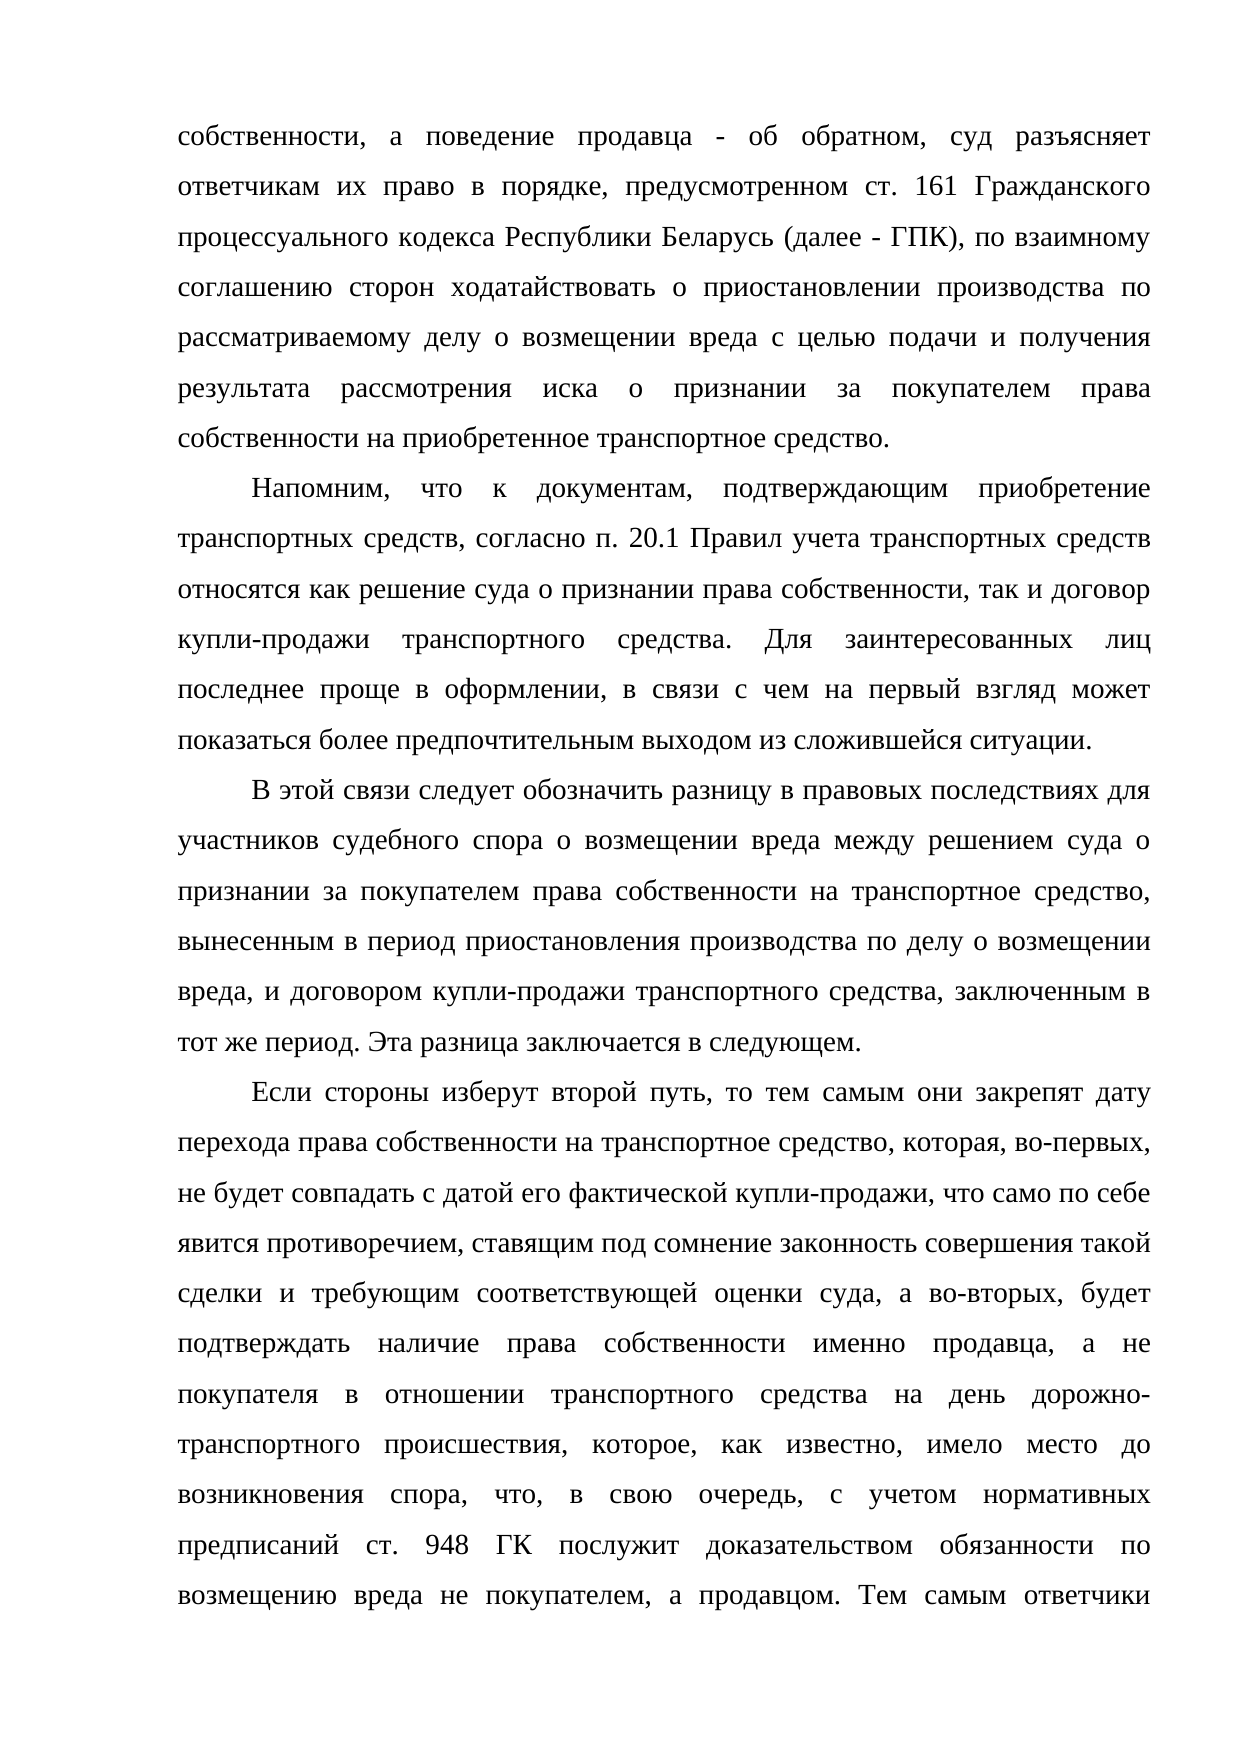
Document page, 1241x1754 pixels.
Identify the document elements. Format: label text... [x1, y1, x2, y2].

text Напомним, что к документам, подтверждающим приобретение транспортных средств, согласно п. 20.1 Правил учета транспортных средств относятся как решение суда о признании права собственности, так и договор купли-продажи транспортного средства. Для заинтересованных лиц последнее проще в оформлении, в связи с чем на первый взгляд может показаться более предпочтительным выходом из сложившейся ситуации. [177, 470, 1152, 755]
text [177, 118, 1152, 453]
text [177, 1074, 1152, 1611]
text В этой связи следует обозначить разницу в правовых последствиях для участников судебного спора о возмещении вреда между решением суда о признании за покупателем права собственности на транспортное средство, вынесенным в период приостановления производства по делу о возмещении вреда, и договором купли-продажи транспортного средства, заключенным в тот же период. Эта разница заключается в следующем. [177, 772, 1152, 1057]
